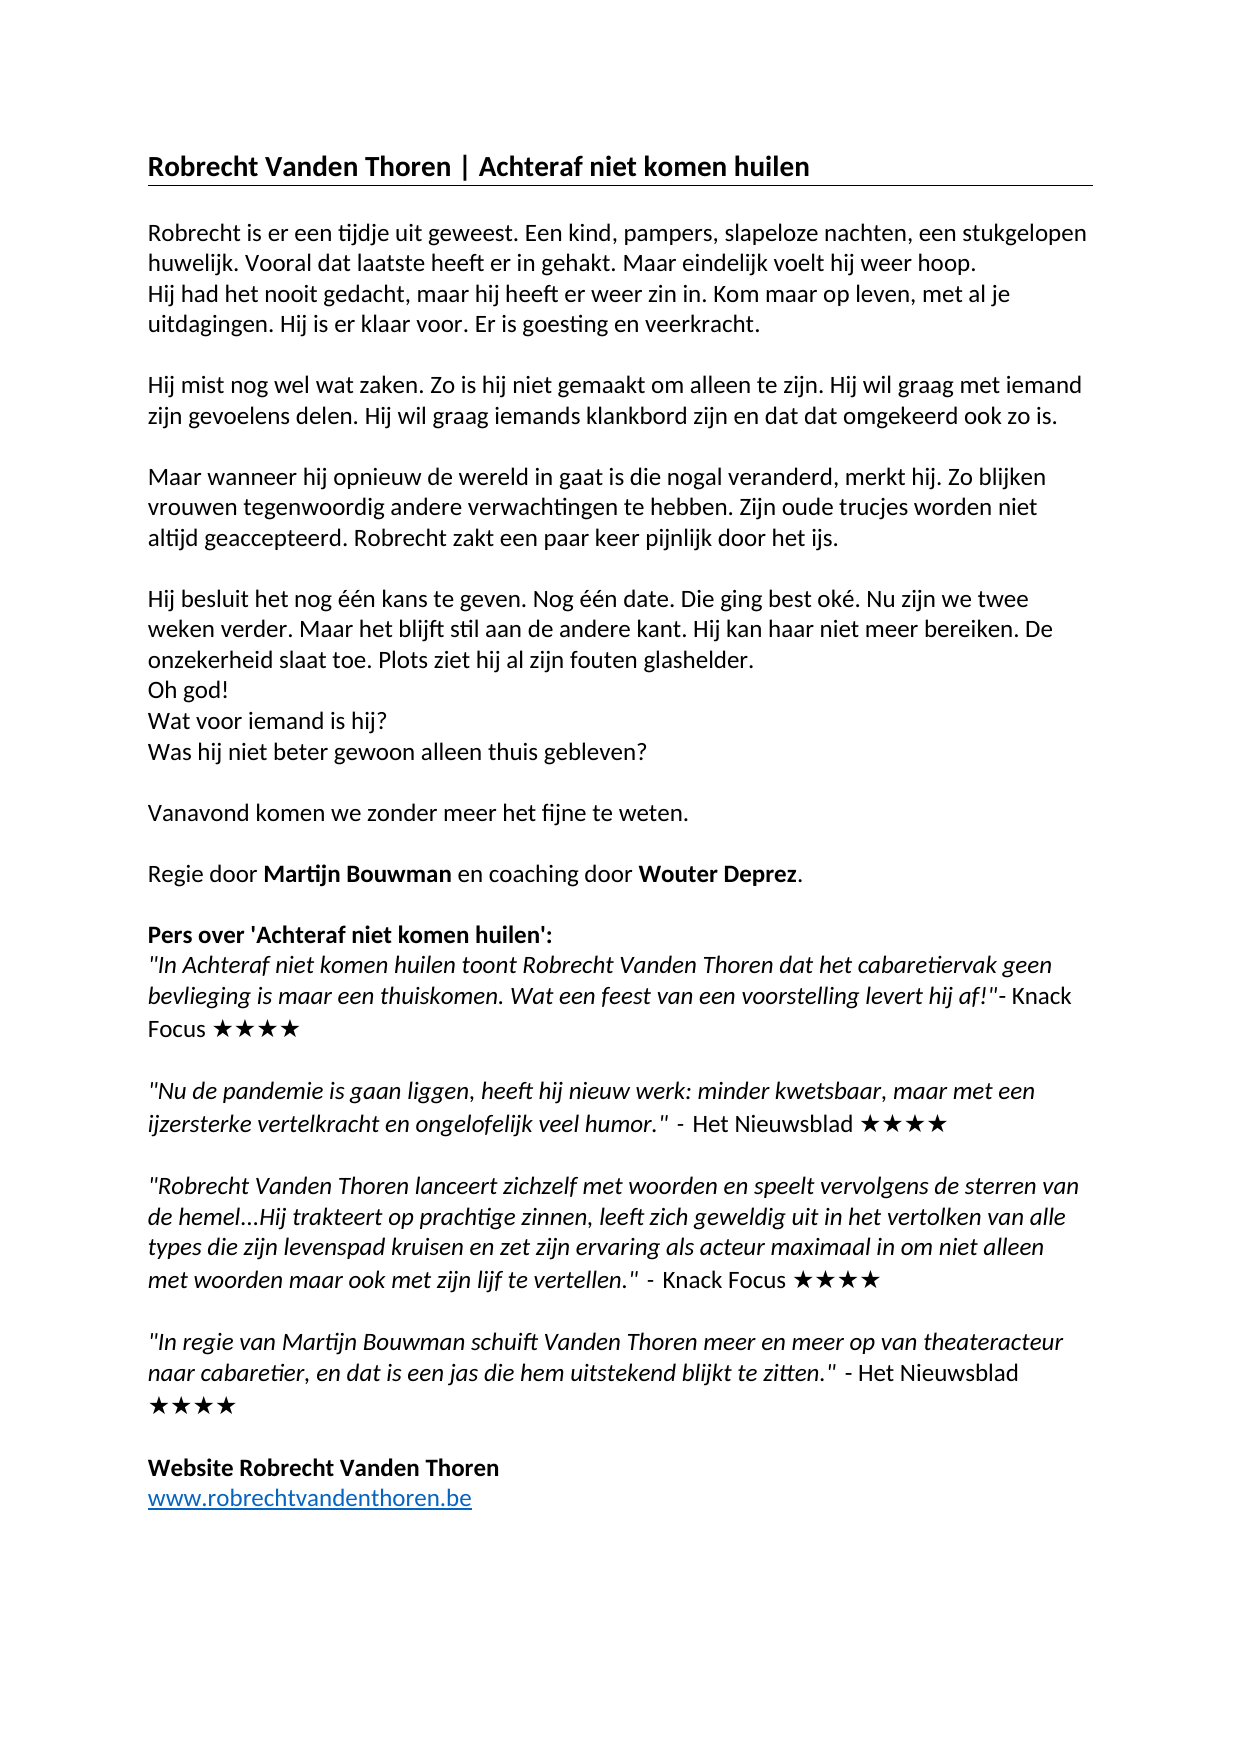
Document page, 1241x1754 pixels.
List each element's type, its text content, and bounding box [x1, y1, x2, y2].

text Hij had het nooit gedacht, maar hij heeft er weer zin in. Kom maar op leven, met al je uitdagingen. Hij is er klaar voor. Er is goesting en veerkracht. [148, 278, 1093, 339]
text "In Achteraf niet komen huilen toont Robrecht Vanden Thoren dat het cabaretiervak geen bevlieging is maar een thuiskomen. Wat een feest van een voorstelling levert hij af!"- Knack Focus ★★★★ [148, 949, 1093, 1044]
text "Robrecht Vanden Thoren lanceert zichzelf met woorden en speelt vervolgens de sterren van de hemel...Hij trakteert op prachtige zinnen, leeft zich geweldig uit in het vertolken van alle types die zijn levenspad kruisen en zet zijn ervaring als acteur maximaal in om niet alleen met woorden maar ook met zijn lijf te vertellen." - Knack Focus ★★★★ [148, 1170, 1093, 1296]
text Pers over 'Achteraf niet komen huilen': [148, 919, 1093, 949]
text Oh god! [148, 675, 1093, 705]
text Hij mist nog wel wat zaken. Zo is hij niet gemaakt om alleen te zijn. Hij wil graag met iemand zijn gevoelens delen. Hij wil graag iemands klankbord zijn en dat dat omgekeerd ook zo is. [148, 369, 1093, 431]
text Wat voor iemand is hij? [148, 705, 1093, 736]
text "Nu de pandemie is gaan liggen, heeft hij nieuw werk: minder kwetsbaar, maar met een ijzersterke vertelkracht en ongelofelijk veel humor." - Het Nieuwsblad ★★★★ [148, 1075, 1093, 1139]
text Was hij niet beter gewoon alleen thuis gebleven? [148, 736, 1093, 766]
text www.robrechtvandenthoren.be [148, 1482, 1093, 1513]
text Website Robrecht Vanden Thoren [148, 1452, 1093, 1482]
text Maar wanneer hij opnieuw de wereld in gaat is die nogal veranderd, merkt hij. Zo blijken vrouwen tegenwoordig andere verwachtingen te hebben. Zijn oude trucjes worden niet altijd geaccepteerd. Robrecht zakt een paar keer pijnlijk door het ijs. [148, 461, 1093, 553]
text Robrecht Vanden Thoren | Achteraf niet komen huilen [148, 148, 1093, 185]
text "In regie van Martijn Bouwman schuift Vanden Thoren meer en meer op van theateracteur naar cabaretier, en dat is een jas die hem uitstekend blijkt te zitten." - Het Nieuwsblad ★★★★ [148, 1326, 1093, 1421]
text Robrecht is er een tijdje uit geweest. Een kind, pampers, slapeloze nachten, een stukgelopen huwelijk. Vooral dat laatste heeft er in gehakt. Maar eindelijk voelt hij weer hoop. [148, 217, 1093, 278]
text Vanavond komen we zonder meer het fijne te weten. [148, 797, 1093, 827]
text Hij besluit het nog één kans te geven. Nog één date. Die ging best oké. Nu zijn we twee weken verder. Maar het blijft stil aan de andere kant. Hij kan haar niet meer bereiken. De onzekerheid slaat toe. Plots ziet hij al zijn fouten glashelder. [148, 583, 1093, 675]
text Regie door Martijn Bouwman en coaching door Wouter Deprez. [148, 858, 1093, 888]
